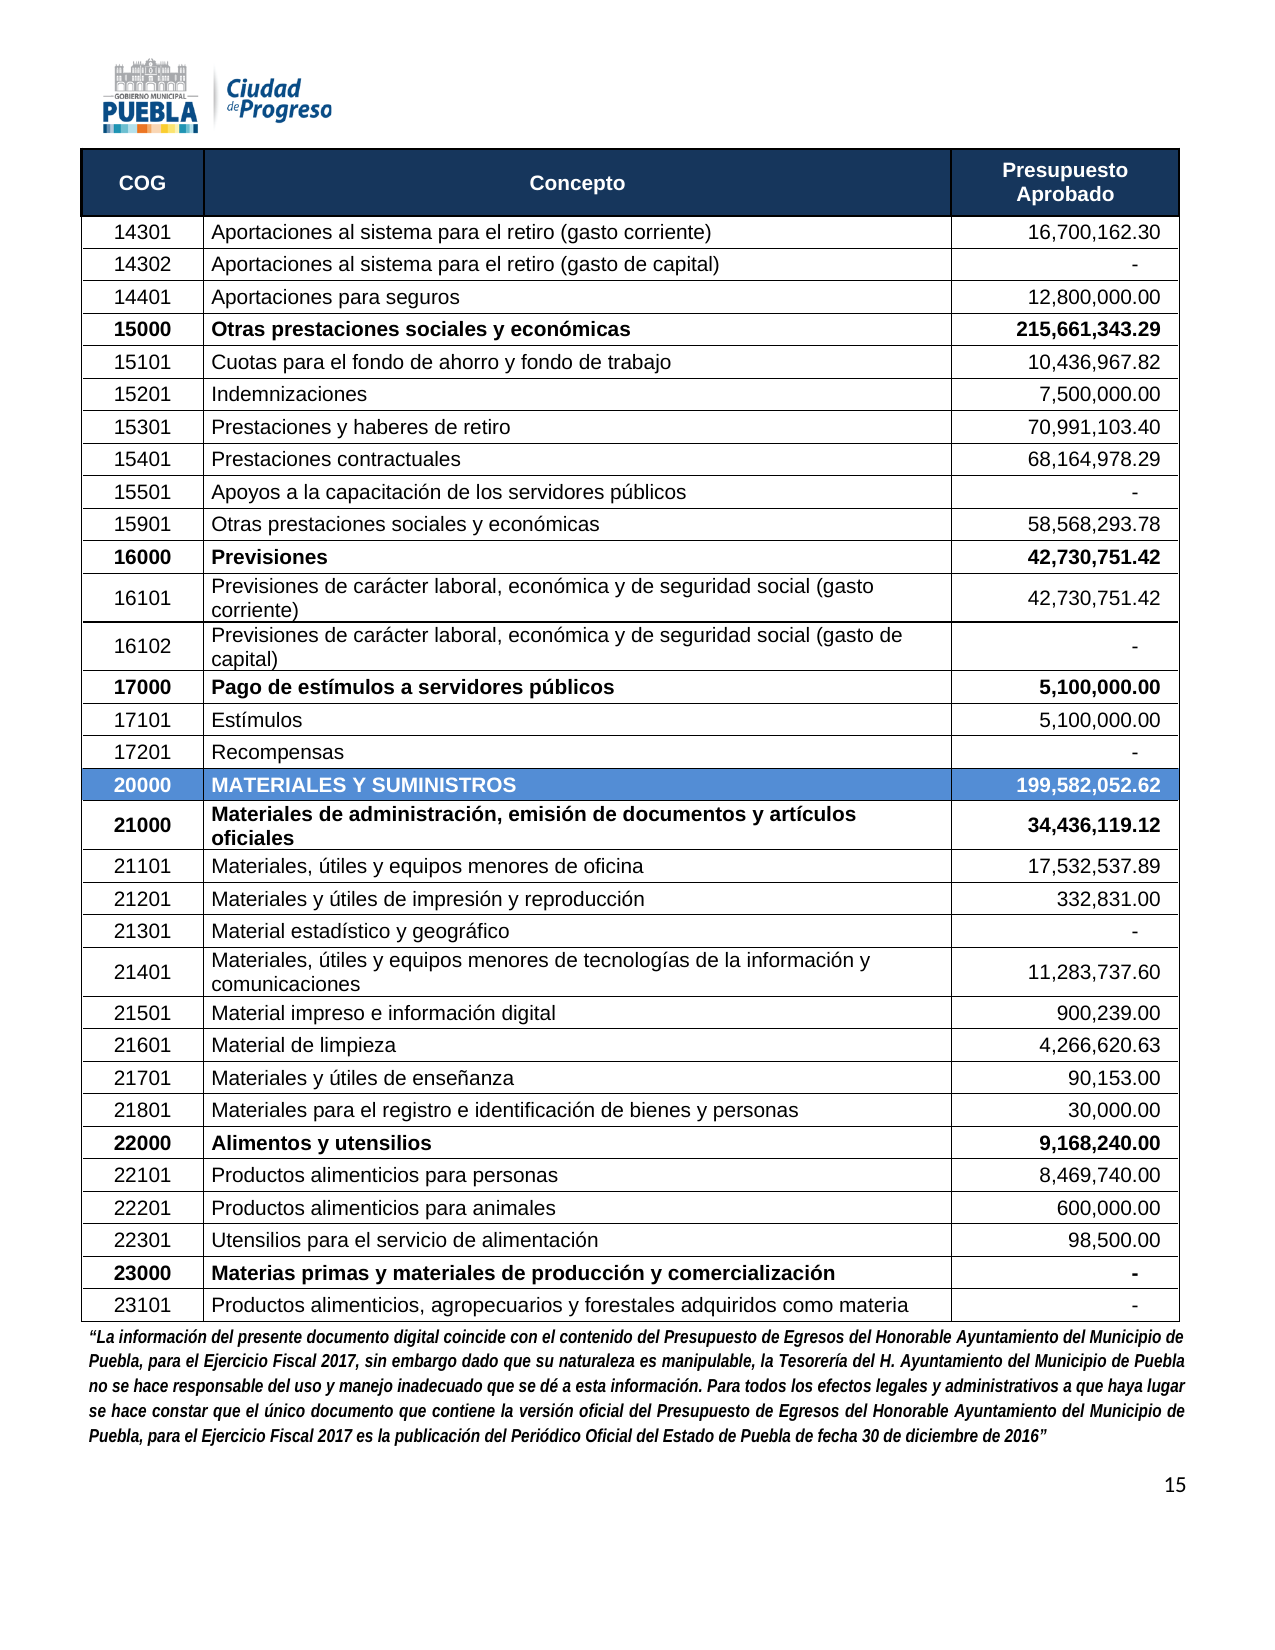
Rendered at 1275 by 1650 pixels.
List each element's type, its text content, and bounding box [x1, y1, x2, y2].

table_cell Recompensas [204, 736, 951, 768]
table_header Presupuesto Aprobado [952, 150, 1178, 215]
table_cell - [952, 1288, 1179, 1321]
table_cell Material de limpieza [204, 1029, 951, 1061]
table_cell 16000 [82, 540, 203, 572]
table_cell - [952, 1256, 1179, 1288]
table_cell Cuotas para el fondo de ahorro y fondo de trabajo [204, 346, 951, 377]
table_cell 21401 [82, 947, 203, 996]
table_cell Aportaciones para seguros [204, 281, 951, 312]
table_cell 8,469,740.00 [952, 1158, 1179, 1191]
table_cell Productos alimenticios para personas [204, 1159, 951, 1191]
table_cell 199,582,052.62 [952, 768, 1179, 800]
table_cell Materiales y útiles de impresión y reproducción [204, 883, 951, 914]
table_cell 5,100,000.00 [952, 670, 1179, 703]
table_cell - [952, 735, 1179, 768]
table_cell Materiales, útiles y equipos menores de tecnologías de la información y comunicaciones [204, 948, 951, 996]
table_cell Otras prestaciones sociales y económicas [204, 314, 951, 345]
table_cell 16102 [82, 621, 203, 670]
table_cell 17201 [82, 735, 203, 768]
table_cell 14401 [82, 280, 203, 312]
table_cell 22201 [82, 1191, 203, 1223]
table_cell 21701 [82, 1061, 203, 1093]
table_cell Pago de estímulos a servidores públicos [204, 671, 951, 703]
table_header COG [83, 150, 203, 215]
table_cell - [952, 475, 1179, 507]
table_cell 68,164,978.29 [952, 443, 1179, 475]
table_cell Productos alimenticios para animales [204, 1192, 951, 1223]
table_cell 4,266,620.63 [952, 1028, 1179, 1061]
table_cell 21501 [82, 996, 203, 1028]
table_cell 42,730,751.42 [952, 540, 1179, 572]
table_cell Material impreso e información digital [204, 997, 951, 1028]
table_cell 900,239.00 [952, 996, 1179, 1028]
table_cell 10,436,967.82 [952, 345, 1179, 377]
table_cell Materiales y útiles de enseñanza [204, 1062, 951, 1093]
table_cell 15501 [82, 475, 203, 507]
table_cell 7,500,000.00 [952, 378, 1179, 410]
table_cell 21801 [82, 1093, 203, 1126]
table_cell Materiales, útiles y equipos menores de oficina [204, 850, 951, 882]
table_cell 14302 [82, 248, 203, 280]
table_cell 9,168,240.00 [952, 1126, 1179, 1158]
table_cell 15301 [82, 410, 203, 442]
table_cell Productos alimenticios, agropecuarios y forestales adquiridos como materia prima [204, 1289, 951, 1321]
table_cell Materiales para el registro e identificación de bienes y personas [204, 1094, 951, 1126]
table_cell 21101 [82, 849, 203, 882]
table_cell 22101 [82, 1158, 203, 1191]
table_cell 12,800,000.00 [952, 280, 1179, 312]
table_cell Aportaciones al sistema para el retiro (gasto de capital) [204, 249, 951, 280]
table_cell 30,000.00 [952, 1093, 1179, 1126]
table_cell 21201 [82, 882, 203, 914]
table_cell 11,283,737.60 [952, 947, 1179, 996]
table_header Concepto [205, 150, 950, 215]
table_cell Previsiones de carácter laboral, económica y de seguridad social (gasto corriente) [204, 574, 951, 621]
table_cell 22000 [82, 1126, 203, 1158]
table_cell 16101 [82, 573, 203, 621]
table_cell - [952, 621, 1179, 670]
table_cell - [952, 248, 1179, 280]
table_cell 21601 [82, 1028, 203, 1061]
table_cell 215,661,343.29 [952, 313, 1179, 345]
table_cell Alimentos y utensilios [204, 1127, 951, 1158]
table_cell Indemnizaciones [204, 379, 951, 410]
table_cell 15101 [82, 345, 203, 377]
table_cell Prestaciones y haberes de retiro [204, 411, 951, 442]
table_cell 90,153.00 [952, 1061, 1179, 1093]
table_cell Otras prestaciones sociales y económicas [204, 509, 951, 540]
table_cell 70,991,103.40 [952, 410, 1179, 442]
table_cell 20000 [82, 768, 203, 800]
table_cell Materiales de administración, emisión de documentos y artículos oficiales [204, 801, 951, 849]
table_cell 16,700,162.30 [952, 217, 1179, 247]
table_cell Estímulos [204, 704, 951, 735]
table_cell Apoyos a la capacitación de los servidores públicos [204, 476, 951, 507]
table_cell Materias primas y materiales de producción y comercialización [204, 1257, 951, 1288]
table_cell 22301 [82, 1223, 203, 1256]
table_cell 600,000.00 [952, 1191, 1179, 1223]
table_cell 21000 [82, 800, 203, 849]
table_cell Aportaciones al sistema para el retiro (gasto corriente) [204, 217, 951, 247]
table_cell 23101 [82, 1288, 203, 1321]
table_cell 5,100,000.00 [952, 703, 1179, 735]
table_cell 15901 [82, 508, 203, 540]
table_cell 17,532,537.89 [952, 849, 1179, 882]
table_cell 15401 [82, 443, 203, 475]
table_cell 14301 [82, 217, 203, 247]
table_cell 15000 [82, 313, 203, 345]
table_cell 23000 [82, 1256, 203, 1288]
table_cell Previsiones de carácter laboral, económica y de seguridad social (gasto de capital) [204, 623, 951, 670]
table_cell Material estadístico y geográfico [204, 915, 951, 947]
table_cell Prestaciones contractuales [204, 444, 951, 475]
table_cell 42,730,751.42 [952, 573, 1179, 621]
table_cell MATERIALES Y SUMINISTROS [204, 769, 951, 800]
table_cell 332,831.00 [952, 882, 1179, 914]
table_cell 15201 [82, 378, 203, 410]
picture [103, 58, 332, 136]
table_cell - [952, 914, 1179, 947]
table_cell Utensilios para el servicio de alimentación [204, 1224, 951, 1256]
table_cell 58,568,293.78 [952, 508, 1179, 540]
table_cell 17101 [82, 703, 203, 735]
table_cell 17000 [82, 670, 203, 703]
table_cell 34,436,119.12 [952, 800, 1179, 849]
table_cell 98,500.00 [952, 1223, 1179, 1256]
table_cell Previsiones [204, 541, 951, 572]
table_cell 21301 [82, 914, 203, 947]
